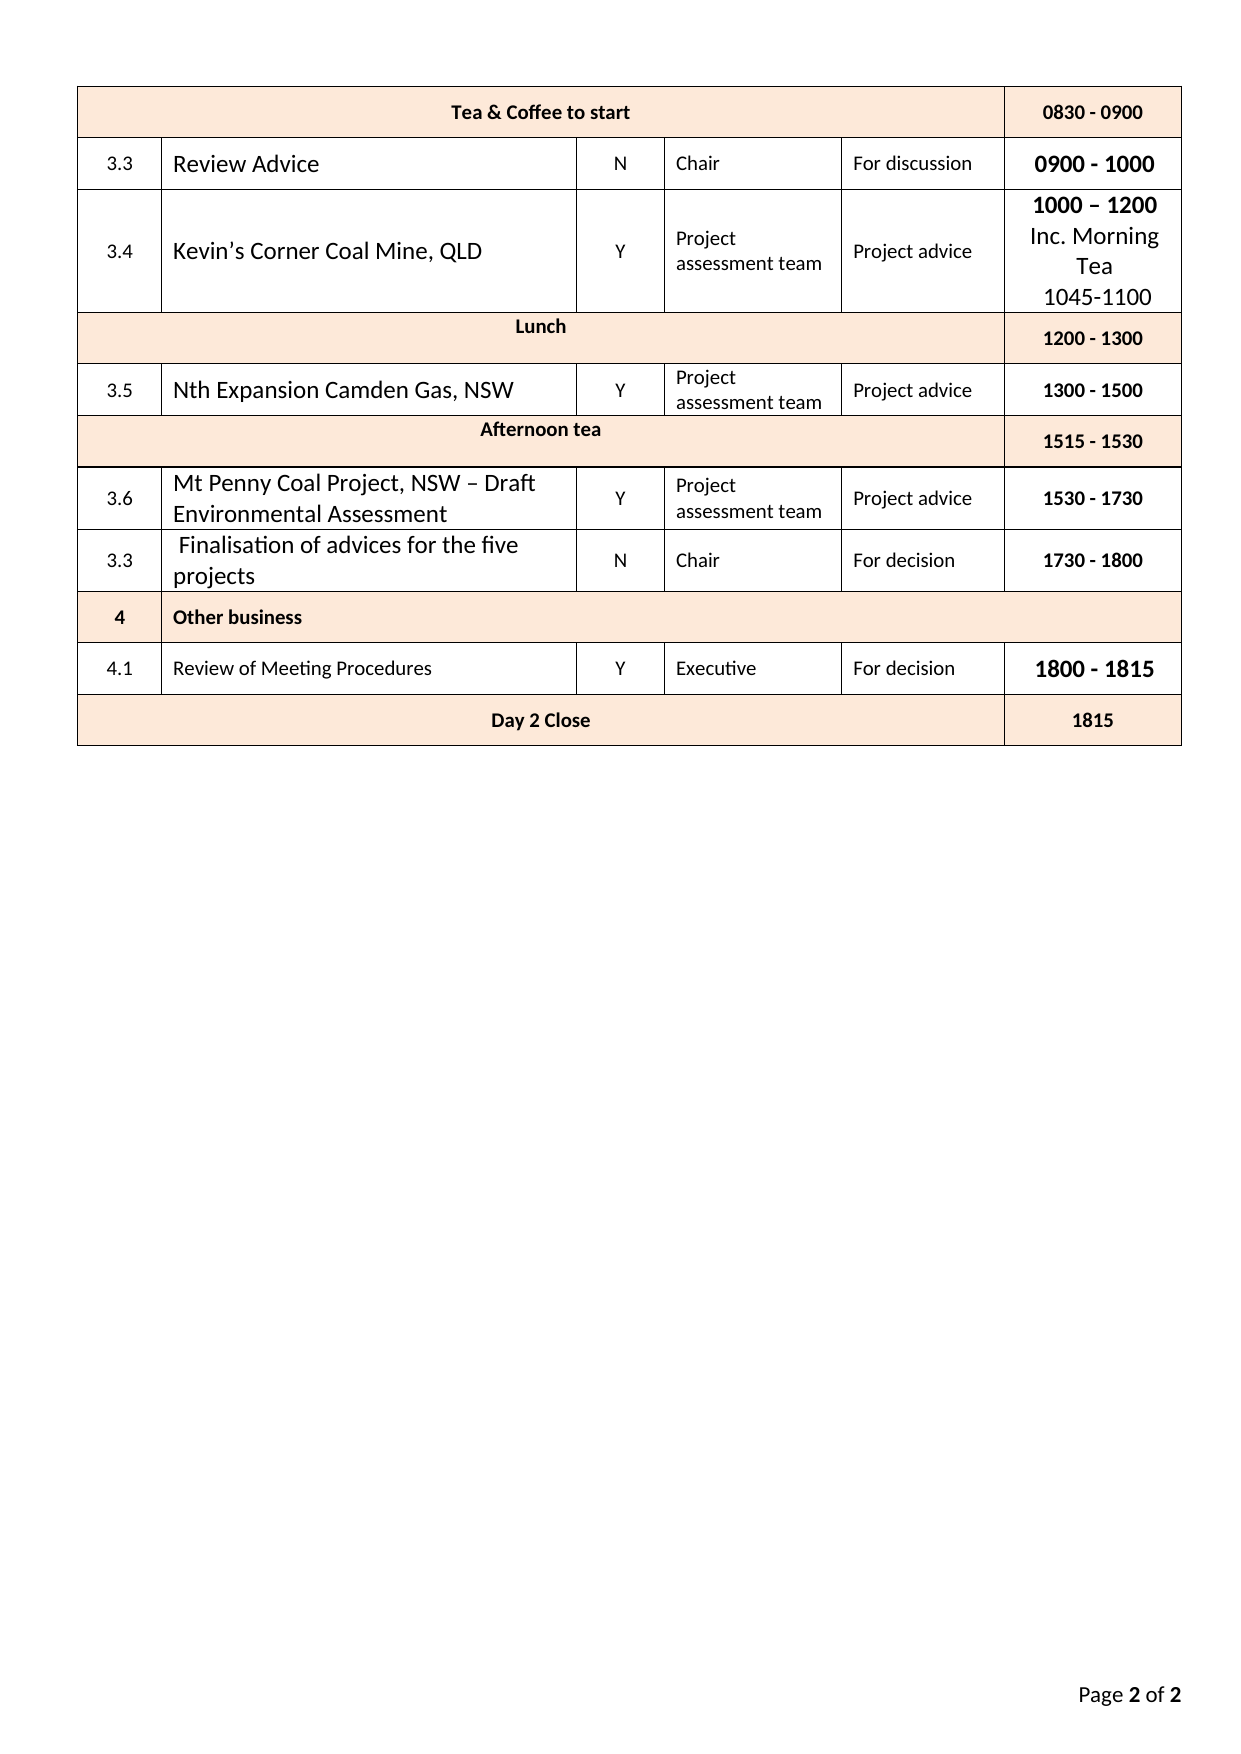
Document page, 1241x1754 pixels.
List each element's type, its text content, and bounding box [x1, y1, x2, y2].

table_cell 1730 - 1800 [1005, 530, 1181, 591]
table_cell Chair [665, 530, 841, 591]
table_cell Kevin’s Corner Coal Mine, QLD [162, 190, 576, 312]
table_cell 3.5 [78, 364, 161, 415]
table_cell Other business [162, 592, 1181, 642]
table_cell Day 2 Close [78, 695, 1004, 745]
table_cell Y [577, 190, 664, 312]
table_cell Mt Penny Coal Project, NSW – Draft Environmental Assessment [162, 468, 576, 528]
table_cell Nth Expansion Camden Gas, NSW [162, 364, 576, 415]
table_cell Project advice [842, 364, 1004, 415]
table_cell 3.3 [78, 138, 161, 188]
table_cell Project assessment team [665, 468, 841, 528]
table_cell N [577, 530, 664, 591]
table_cell Y [577, 364, 664, 415]
table_cell Project assessment team [665, 190, 841, 312]
table_cell 3.6 [78, 468, 161, 528]
table_cell 1800 - 1815 [1005, 643, 1181, 693]
table_cell 1515 - 1530 [1005, 416, 1181, 466]
table_cell 4 [78, 592, 161, 642]
table_cell 4.1 [78, 643, 161, 693]
table_cell 0830 - 0900 [1005, 87, 1181, 137]
table_cell Review Advice [162, 138, 576, 188]
table_cell Lunch [78, 313, 1004, 363]
table_cell Y [577, 643, 664, 693]
table_cell 1530 - 1730 [1005, 468, 1181, 528]
table_cell 1200 - 1300 [1005, 313, 1181, 363]
table_cell Project assessment team [665, 364, 841, 415]
table_cell 3.3 [78, 530, 161, 591]
table_cell 0900 - 1000 [1005, 138, 1181, 188]
table_cell Y [577, 468, 664, 528]
table_cell Project advice [842, 468, 1004, 528]
table_cell Review of Meeting Procedures [162, 643, 576, 693]
table_cell For decision [842, 643, 1004, 693]
table_cell 1815 [1005, 695, 1181, 745]
table_cell 1000 – 1200 Inc. Morning Tea 1045-1100 [1005, 190, 1181, 312]
table_cell Chair [665, 138, 841, 188]
table_cell Tea & Coffee to start [78, 87, 1004, 137]
table_cell Finalisation of advices for the five projects [162, 530, 576, 591]
table_cell Afternoon tea [78, 416, 1004, 466]
table_cell Project advice [842, 190, 1004, 312]
table_cell For decision [842, 530, 1004, 591]
table_cell 1300 - 1500 [1005, 364, 1181, 415]
table_cell 3.4 [78, 190, 161, 312]
table_cell For discussion [842, 138, 1004, 188]
table_cell Executive [665, 643, 841, 693]
table_cell N [577, 138, 664, 188]
